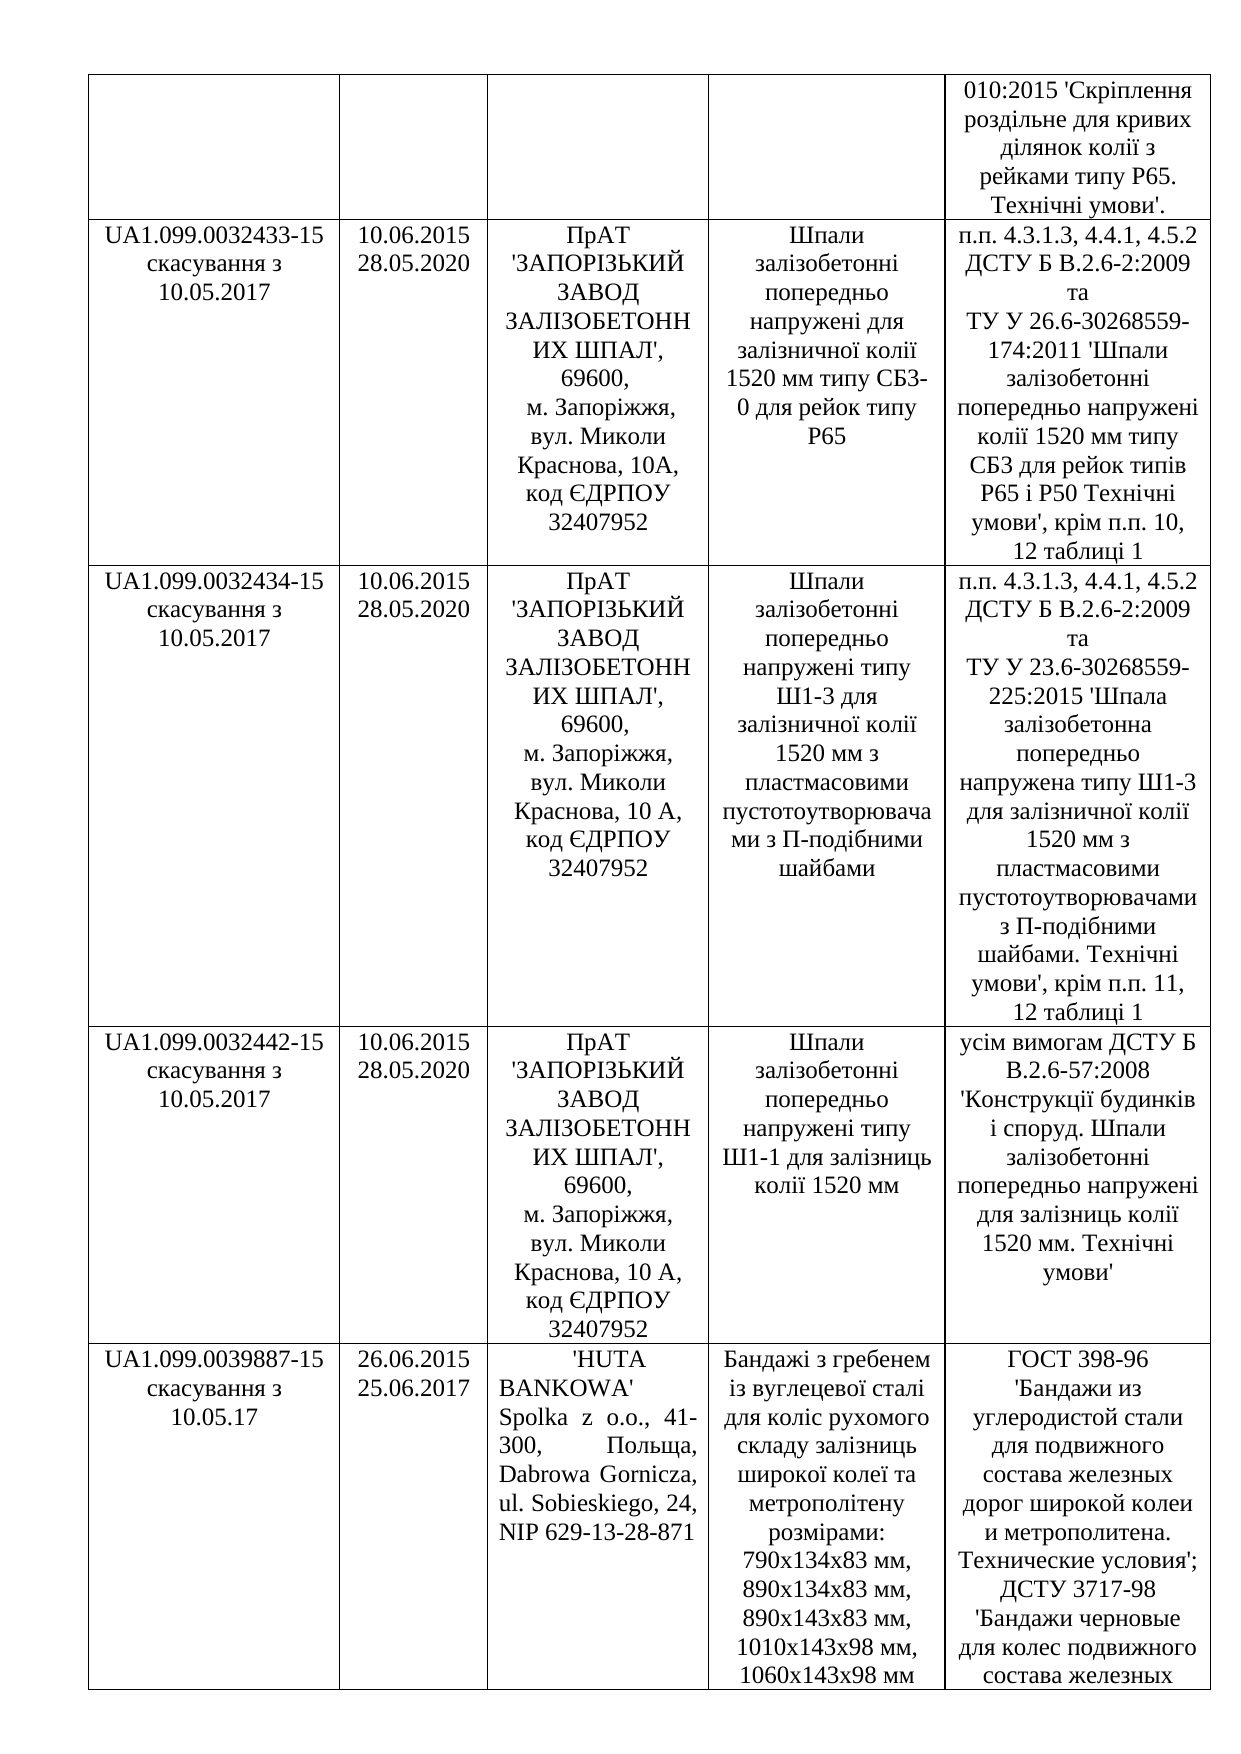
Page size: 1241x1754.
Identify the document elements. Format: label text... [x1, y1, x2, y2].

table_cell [89, 1344, 339, 1689]
table_cell п.п. 4.3.1.3, 4.4.1, 4.5.2 ДСТУ Б В.2.6-2:2009 та ТУ У 26.6-30268559-174:2011 'Шпали залізобетонні попередньо напружені колії типу СБ3 для рейок типів Р65 і Р50 Технічні умови', крім п.п. 10, 12 таблиці 1 [946, 220, 1210, 565]
table_cell усім вимогам ДСТУ Б В.2.6-57:2008 'Конструкції будинків і споруд. Шпали залізобетонні попередньо напружені для залізниць колії . Технічні умови' [946, 1027, 1210, 1343]
table_cell п.п. 4.3.1.3, 4.4.1, 4.5.2 ДСТУ Б В.2.6-2:2009 та ТУ У 23.6-30268559-225:2015 'Шпала залізобетонна попередньо напружена типу Ш1-3 для залізничної колії з пластмасовими пустотоутворювачами з П-подібними шайбами. Технічні умови', крім п.п. 11, 12 таблиці 1 [946, 566, 1210, 1026]
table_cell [340, 1344, 487, 1689]
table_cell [946, 1344, 1210, 1689]
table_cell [709, 1344, 944, 1689]
table_cell ПрАТ 'ЗАПОРІЗЬКИЙ ЗАВОД ЗАЛІЗОБЕТОННИХ ШПАЛ', 69600, м. Запоріжжя, вул. Миколи Краснова, 10 А, код ЄДРПОУ 32407952 [488, 1027, 708, 1343]
table_cell ПрАТ 'ЗАПОРІЗЬКИЙ ЗАВОД ЗАЛІЗОБЕТОННИХ ШПАЛ', 69600, м. Запоріжжя, вул. Миколи Краснова, 10 А, код ЄДРПОУ 32407952 [488, 566, 708, 1026]
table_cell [488, 1344, 708, 1689]
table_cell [340, 75, 487, 219]
table_cell UA1.099.0032433-15 скасування з 10.05.2017 [89, 220, 339, 565]
table_cell 10.06.2015 28.05.2020 [340, 566, 487, 1026]
table_cell 10.06.2015 28.05.2020 [340, 1027, 487, 1343]
table_cell UA1.099.0032442-15 скасування з 10.05.2017 [89, 1027, 339, 1343]
table_cell 10.06.2015 28.05.2020 [340, 220, 487, 565]
table_cell ПрАТ 'ЗАПОРІЗЬКИЙ ЗАВОД ЗАЛІЗОБЕТОННИХ ШПАЛ', 69600, м. Запоріжжя, вул. Миколи Краснова, 10А, код ЄДРПОУ 32407952 [488, 220, 708, 565]
table_cell Шпали залізобетонні попередньо напружені для залізничної колії типу СБ3-0 для рейок типу Р65 [709, 220, 944, 565]
table_cell Шпали залізобетонні попередньо напружені типу Ш1-1 для залізниць колії [709, 1027, 944, 1343]
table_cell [946, 75, 1210, 219]
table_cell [488, 75, 708, 219]
table_cell Шпали залізобетонні попередньо напружені типу Ш1-3 для залізничної колії з пластмасовими пустотоутворювачами з П-подібними шайбами [709, 566, 944, 1026]
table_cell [89, 75, 339, 219]
table_cell UA1.099.0032434-15 скасування з 10.05.2017 [89, 566, 339, 1026]
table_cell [709, 75, 944, 219]
